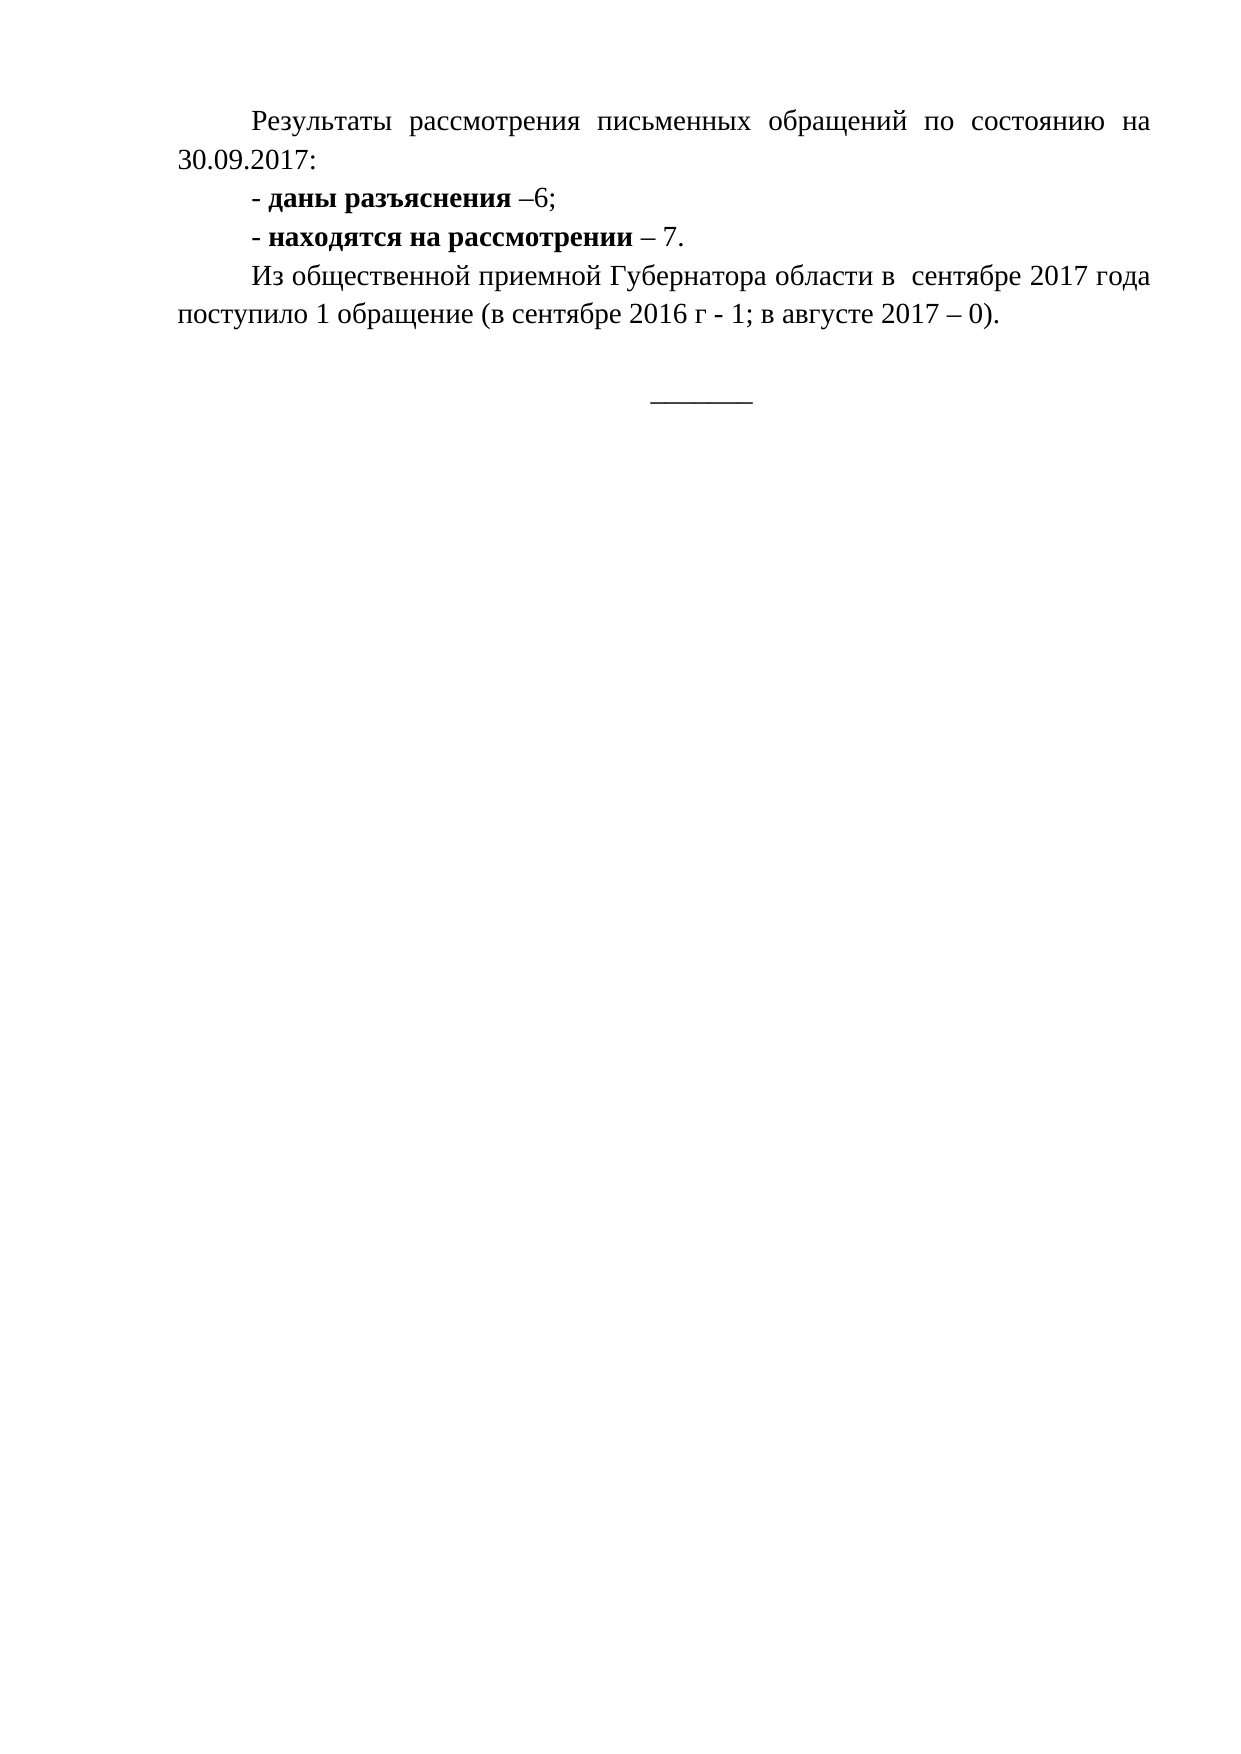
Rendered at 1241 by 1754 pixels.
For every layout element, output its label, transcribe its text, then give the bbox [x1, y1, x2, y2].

text - даны разъяснения –6; [177, 181, 1152, 214]
text Результаты рассмотрения письменных обращений по состоянию на 30.09.2017: [177, 103, 1152, 176]
text _______ [177, 373, 1152, 407]
text - находятся на рассмотрении – 7. [177, 219, 1152, 253]
text Из общественной приемной Губернатора области в сентябре 2017 года поступило 1 обращение (в сентябре 2016 г - 1; в августе 2017 – 0). [177, 258, 1152, 330]
